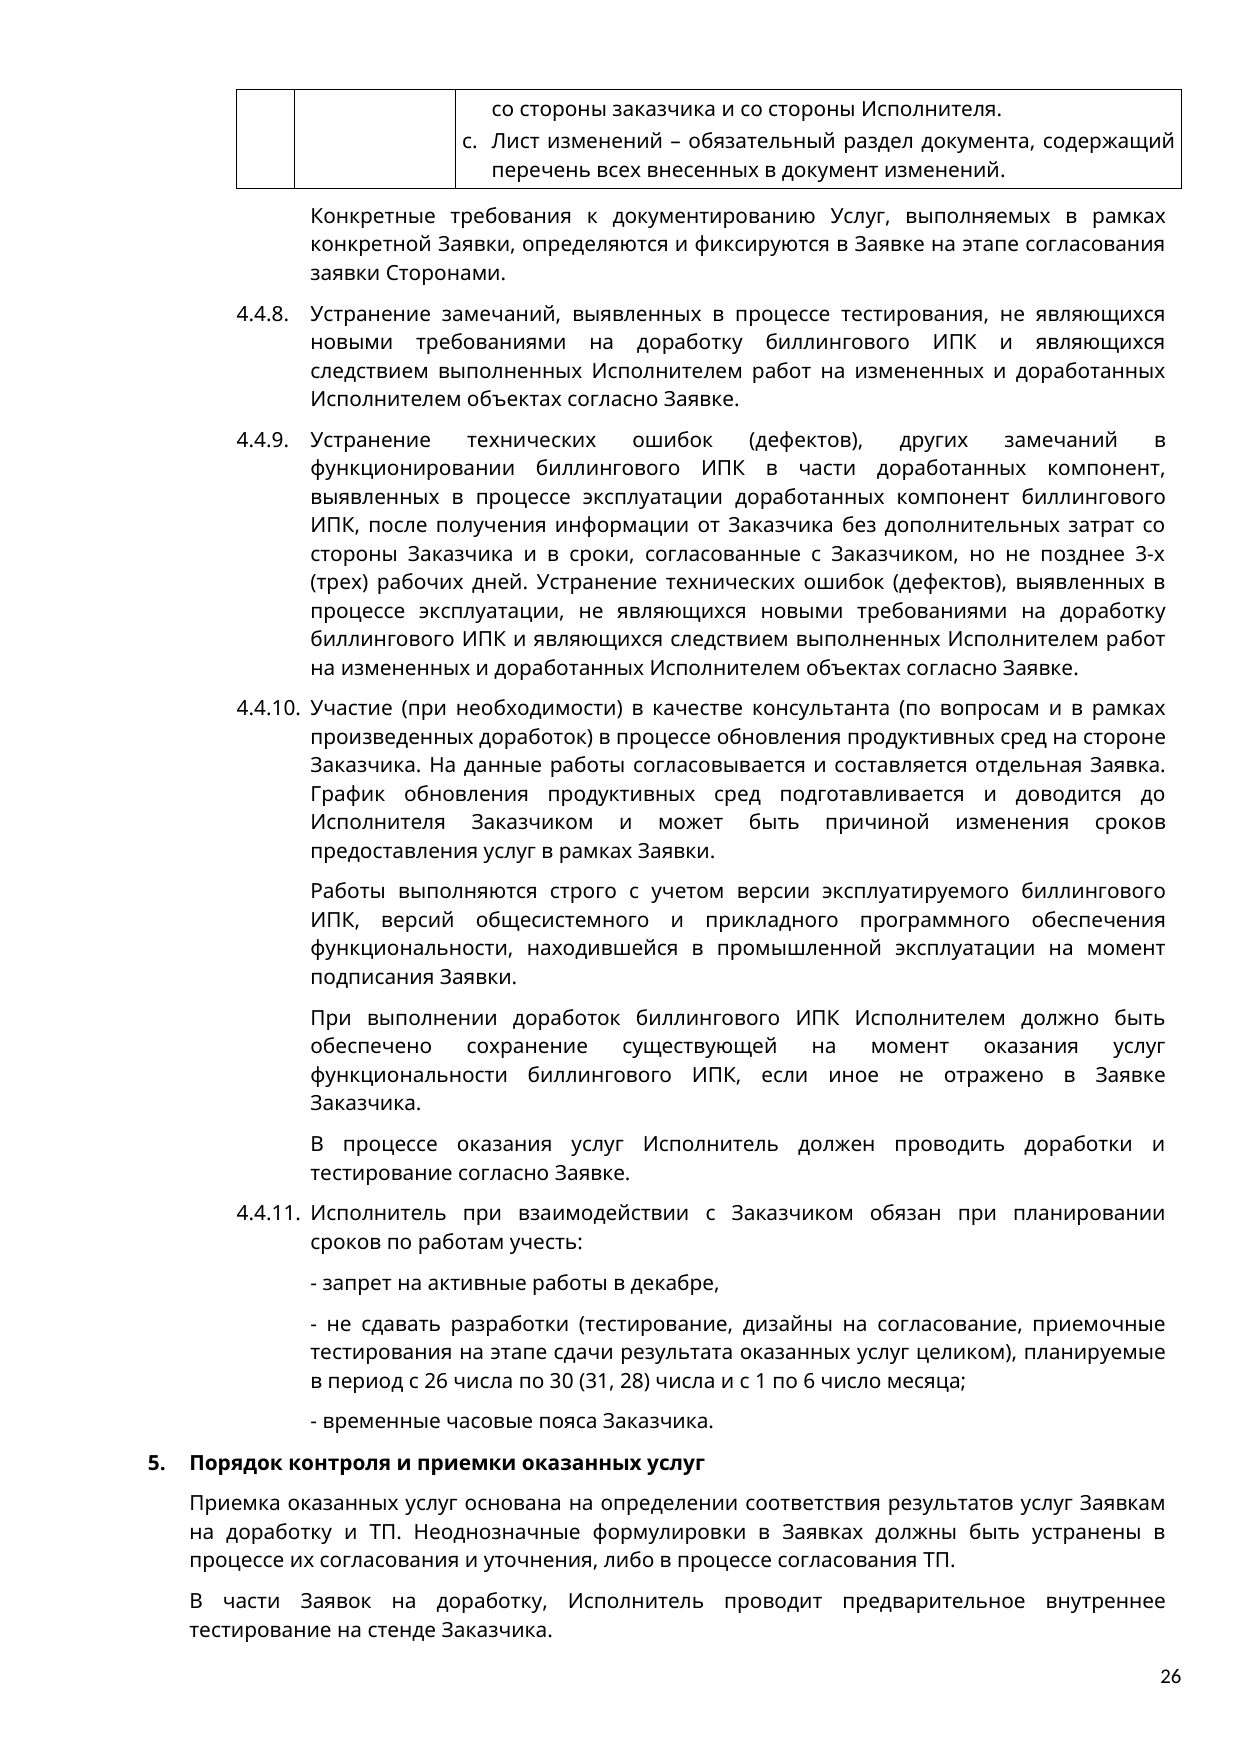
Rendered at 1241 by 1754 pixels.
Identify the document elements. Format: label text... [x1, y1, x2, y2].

list Устранение замечаний, выявленных в процессе тестирования, не являющихся новыми требованиями на доработку биллингового ИПК и являющихся следствием выполненных Исполнителем работ на измененных и доработанных Исполнителем объектах согласно Заявке. [236, 299, 1166, 413]
text - не сдавать разработки (тестирование, дизайны на согласование, приемочные тестирования на этапе сдачи результата оказанных услуг целиком), планируемые в период с 26 числа по 30 (31, 28) числа и с 1 по 6 число месяца; [310, 1309, 1166, 1394]
list Участие (при необходимости) в качестве консультанта (по вопросам и в рамках произведенных доработок) в процессе обновления продуктивных сред на стороне Заказчика. На данные работы согласовывается и составляется отдельная Заявка. График обновления продуктивных сред подготавливается и доводится до Исполнителя Заказчиком и может быть причиной изменения сроков предоставления услуг в рамках Заявки. [236, 693, 1166, 864]
text - временные часовые пояса Заказчика. [310, 1407, 1166, 1435]
table_cell [237, 90, 294, 187]
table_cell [295, 90, 455, 187]
text Приемка оказанных услуг основана на определении соответствия результатов услуг Заявкам на доработку и ТП. Неоднозначные формулировки в Заявках должны быть устранены в процессе их согласования и уточнения, либо в процессе согласования ТП. [189, 1488, 1166, 1574]
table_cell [456, 90, 1181, 187]
list Устранение технических ошибок (дефектов), других замечаний в функционировании биллингового ИПК в части доработанных компонент, выявленных в процессе эксплуатации доработанных компонент биллингового ИПК, после получения информации от Заказчика без дополнительных затрат со стороны Заказчика и в сроки, согласованные с Заказчиком, но не позднее 3-х (трех) рабочих дней. Устранение технических ошибок (дефектов), выявленных в процессе эксплуатации, не являющихся новыми требованиями на доработку биллингового ИПК и являющихся следствием выполненных Исполнителем работ на измененных и доработанных Исполнителем объектах согласно Заявке. [236, 425, 1166, 681]
text В части Заявок на доработку, Исполнитель проводит предварительное внутреннее тестирование на стенде Заказчика. [189, 1586, 1166, 1643]
text В процессе оказания услуг Исполнитель должен проводить доработки и тестирование согласно Заявке. [310, 1129, 1166, 1186]
text Конкретные требования к документированию Услуг, выполняемых в рамках конкретной Заявки, определяются и фиксируются в Заявке на этапе согласования заявки Сторонами. [310, 201, 1166, 286]
text - запрет на активные работы в декабре, [310, 1268, 1166, 1296]
list Исполнитель при взаимодействии с Заказчиком обязан при планировании сроков по работам учесть: [236, 1198, 1166, 1255]
list Порядок контроля и приемки оказанных услуг [148, 1448, 1166, 1476]
text При выполнении доработок биллингового ИПК Исполнителем должно быть обеспечено сохранение существующей на момент оказания услуг функциональности биллингового ИПК, если иное не отражено в Заявке Заказчика. [310, 1003, 1166, 1117]
text Работы выполняются строго с учетом версии эксплуатируемого биллингового ИПК, версий общесистемного и прикладного программного обеспечения функциональности, находившейся в промышленной эксплуатации на момент подписания Заявки. [310, 877, 1166, 990]
